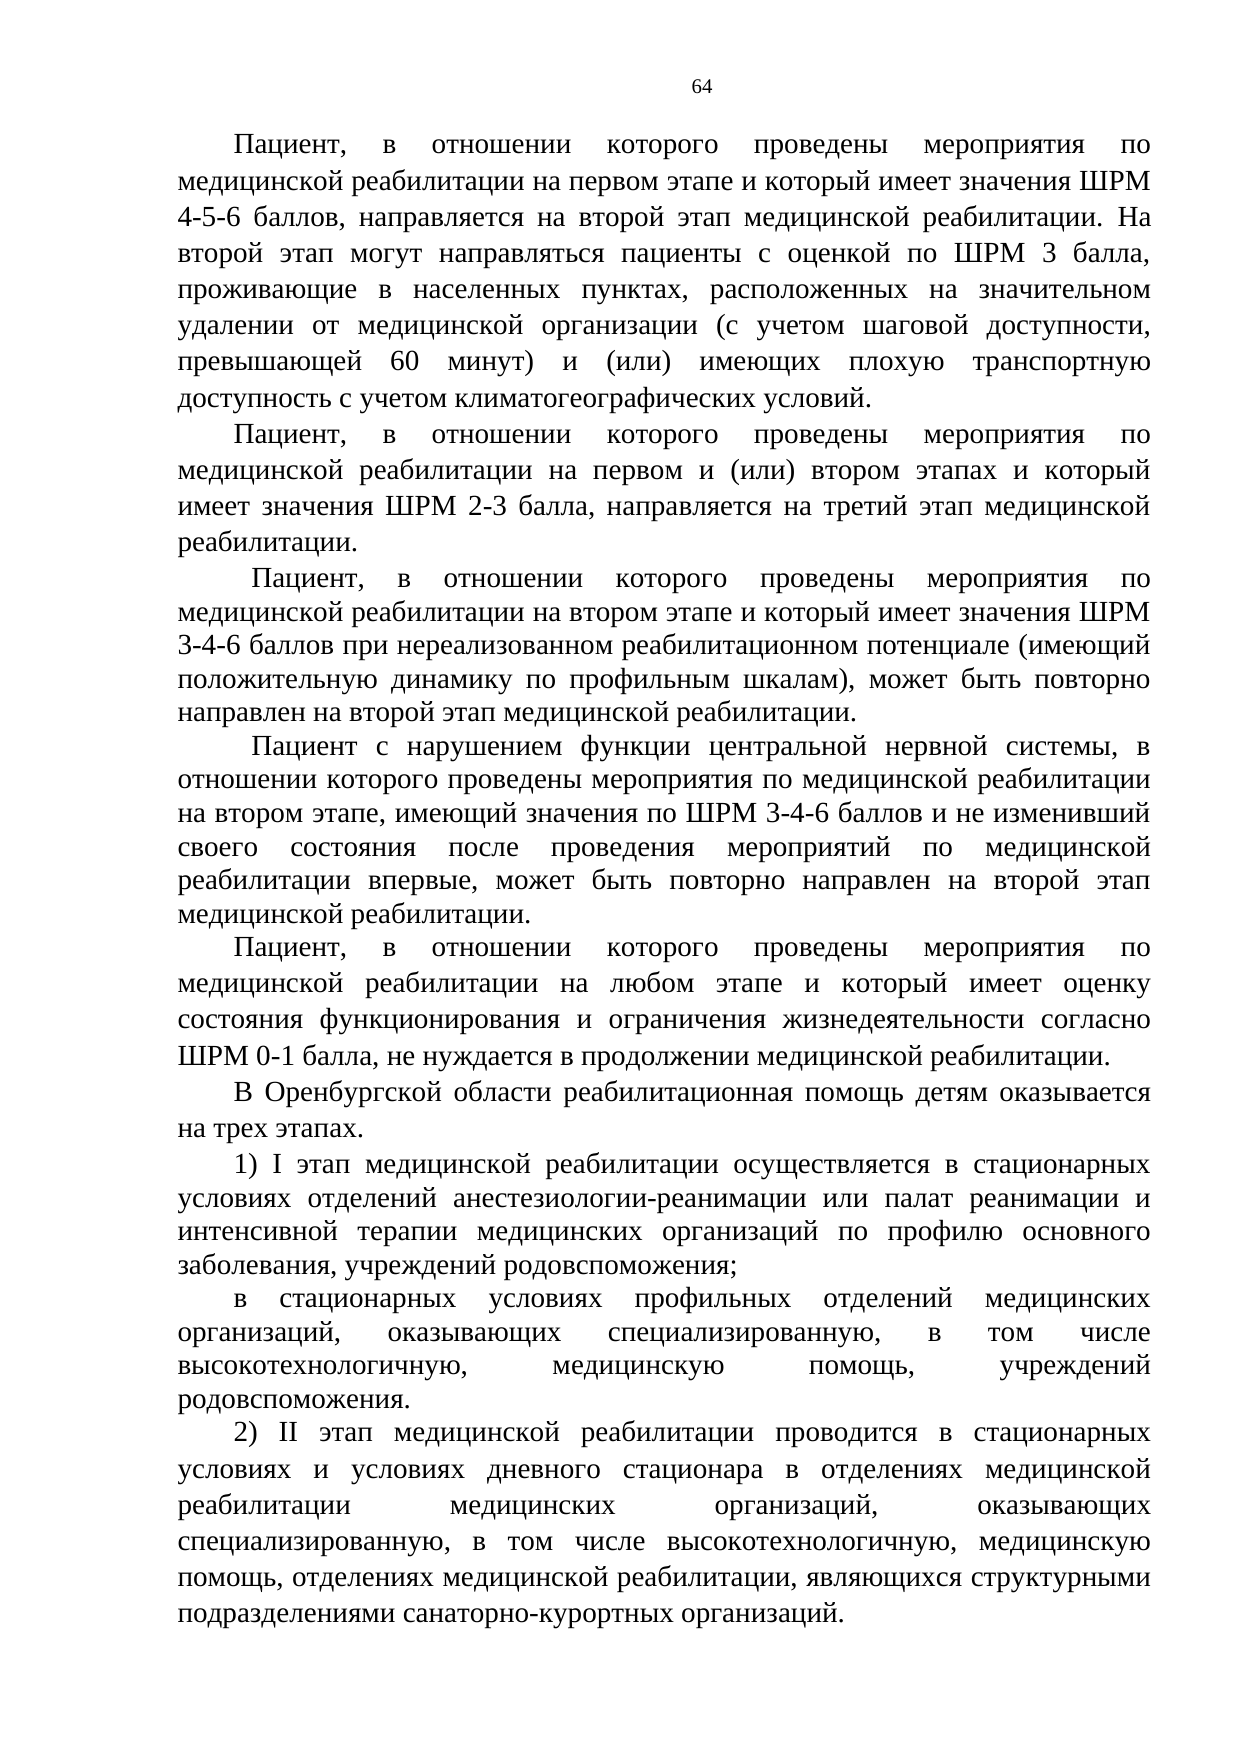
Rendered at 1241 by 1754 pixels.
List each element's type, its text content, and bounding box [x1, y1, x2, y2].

text 2) II этап медицинской реабилитации проводится в стационарных условиях и условиях дневного стационара в отделениях медицинской реабилитации медицинских организаций, оказывающих специализированную, в том числе высокотехнологичную, медицинскую помощь, отделениях медицинской реабилитации, являющихся структурными подразделениями санаторно-курортных организаций. [177, 1414, 1152, 1629]
text Пациент, в отношении которого проведены мероприятия по медицинской реабилитации на втором этапе и который имеет значения ШРМ 3-4-6 баллов при нереализованном реабилитационном потенциале (имеющий положительную динамику по профильным шкалам), может быть повторно направлен на второй этап медицинской реабилитации. [177, 560, 1152, 728]
text Пациент, в отношении которого проведены мероприятия по медицинской реабилитации на первом и (или) втором этапах и который имеет значения ШРМ 2-3 балла, направляется на третий этап медицинской реабилитации. [177, 416, 1152, 558]
text в стационарных условиях профильных отделений медицинских организаций, оказывающих специализированную, в том числе высокотехнологичную, медицинскую помощь, учреждений родовспоможения. [177, 1280, 1152, 1414]
text 1) I этап медицинской реабилитации осуществляется в стационарных условиях отделений анестезиологии-реанимации или палат реанимации и интенсивной терапии медицинских организаций по профилю основного заболевания, учреждений родовспоможения; [177, 1146, 1152, 1280]
text Пациент, в отношении которого проведены мероприятия по медицинской реабилитации на первом этапе и который имеет значения ШРМ 4-5-6 баллов, направляется на второй этап медицинской реабилитации. На второй этап могут направляться пациенты с оценкой по ШРМ 3 балла, проживающие в населенных пунктах, расположенных на значительном удалении от медицинской организации (с учетом шаговой доступности, превышающей 60 минут) и (или) имеющих плохую транспортную доступность с учетом климатогеографических условий. [177, 127, 1152, 413]
text Пациент, в отношении которого проведены мероприятия по медицинской реабилитации на любом этапе и который имеет оценку состояния функционирования и ограничения жизнедеятельности согласно ШРМ 0-1 балла, не нуждается в продолжении медицинской реабилитации. [177, 929, 1152, 1071]
text Пациент с нарушением функции центральной нервной системы, в отношении которого проведены мероприятия по медицинской реабилитации на втором этапе, имеющий значения по ШРМ 3-4-6 баллов и не изменивший своего состояния после проведения мероприятий по медицинской реабилитации впервые, может быть повторно направлен на второй этап медицинской реабилитации. [177, 728, 1152, 929]
text В Оренбургской области реабилитационная помощь детям оказывается на трех этапах. [177, 1074, 1152, 1144]
